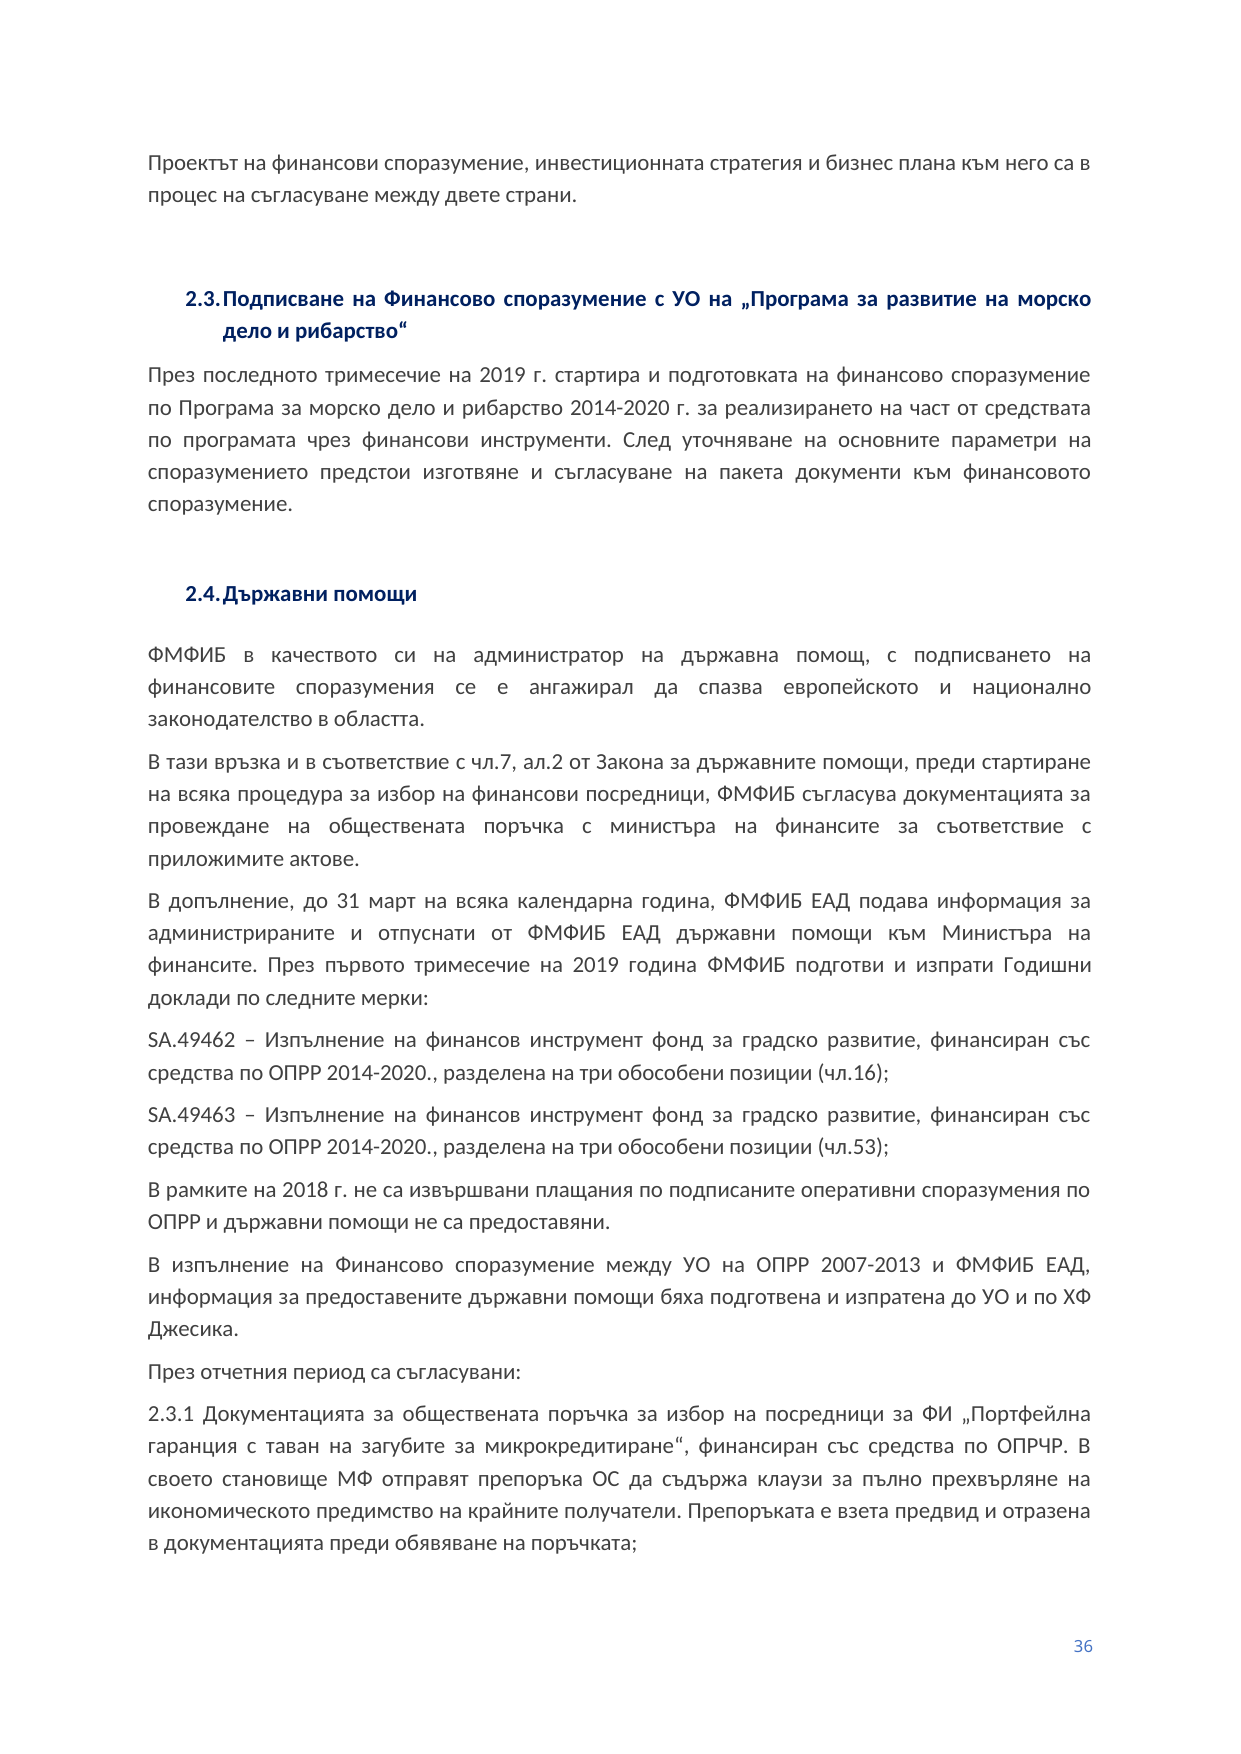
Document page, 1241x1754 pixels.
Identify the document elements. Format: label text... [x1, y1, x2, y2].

text През отчетния период са съгласувани: [148, 1357, 1093, 1385]
list Подписване на Финансово споразумение с УО на „Програма за развитие на морско дело и рибарство“ [185, 284, 1093, 344]
text ФМФИБ в качеството си на администратор на държавна помощ, с подписването на финансовите споразумения се е ангажирал да спазва европейското и национално законодателство в областта. [148, 640, 1093, 732]
text SA.49462 – Изпълнение на финансов инструмент фонд за градско развитие, финансиран със средства по ОПРР 2014-2020., разделена на три обособени позиции (чл.16); [148, 1025, 1093, 1086]
list Държавни помощи [185, 579, 1093, 607]
text В тази връзка и в съответствие с чл.7, ал.2 от Закона за държавните помощи, преди стартиране на всяка процедура за избор на финансови посредници, ФМФИБ съгласува документацията за провеждане на обществената поръчка с министъра на финансите за съответствие с приложимите актове. [148, 747, 1093, 872]
text Проектът на финансови споразумение, инвестиционната стратегия и бизнес плана към него са в процес на съгласуване между двете страни. [148, 148, 1093, 208]
text SA.49463 – Изпълнение на финансов инструмент фонд за градско развитие, финансиран със средства по ОПРР 2014-2020., разделена на три обособени позиции (чл.53); [148, 1100, 1093, 1160]
text В изпълнение на Финансово споразумение между УО на ОПРР 2007-2013 и ФМФИБ ЕАД, информация за предоставените държавни помощи бяха подготвена и изпратена до УО и по ХФ Джесика. [148, 1250, 1093, 1342]
list През последното тримесечие на 2019 г. стартира и подготовката на финансово споразумение по Програма за морско дело и рибарство 2014-2020 г. за реализирането на част от средствата по програмата чрез финансови инструменти. След уточняване на основните параметри на споразумението предстои изготвяне и съгласуване на пакета документи към финансовото споразумение. [148, 361, 1093, 517]
text В рамките на 2018 г. не са извършвани плащания по подписаните оперативни споразумения по ОПРР и държавни помощи не са предоставяни. [148, 1175, 1093, 1235]
text 2.3.1 Документацията за обществената поръчка за избор на посредници за ФИ „Портфейлна гаранция с таван на загубите за микрокредитиране“, финансиран със средства по ОПРЧР. В своето становище МФ отправят препоръка ОС да съдържа клаузи за пълно прехвърляне на икономическото предимство на крайните получатели. Препоръката е взета предвид и отразена в документацията преди обявяване на поръчката; [148, 1399, 1093, 1556]
text В допълнение, до 31 март на всяка календарна година, ФМФИБ ЕАД подава информация за администрираните и отпуснати от ФМФИБ ЕАД държавни помощи към Министъра на финансите. През първото тримесечие на 2019 година ФМФИБ подготви и изпрати Годишни доклади по следните мерки: [148, 886, 1093, 1011]
